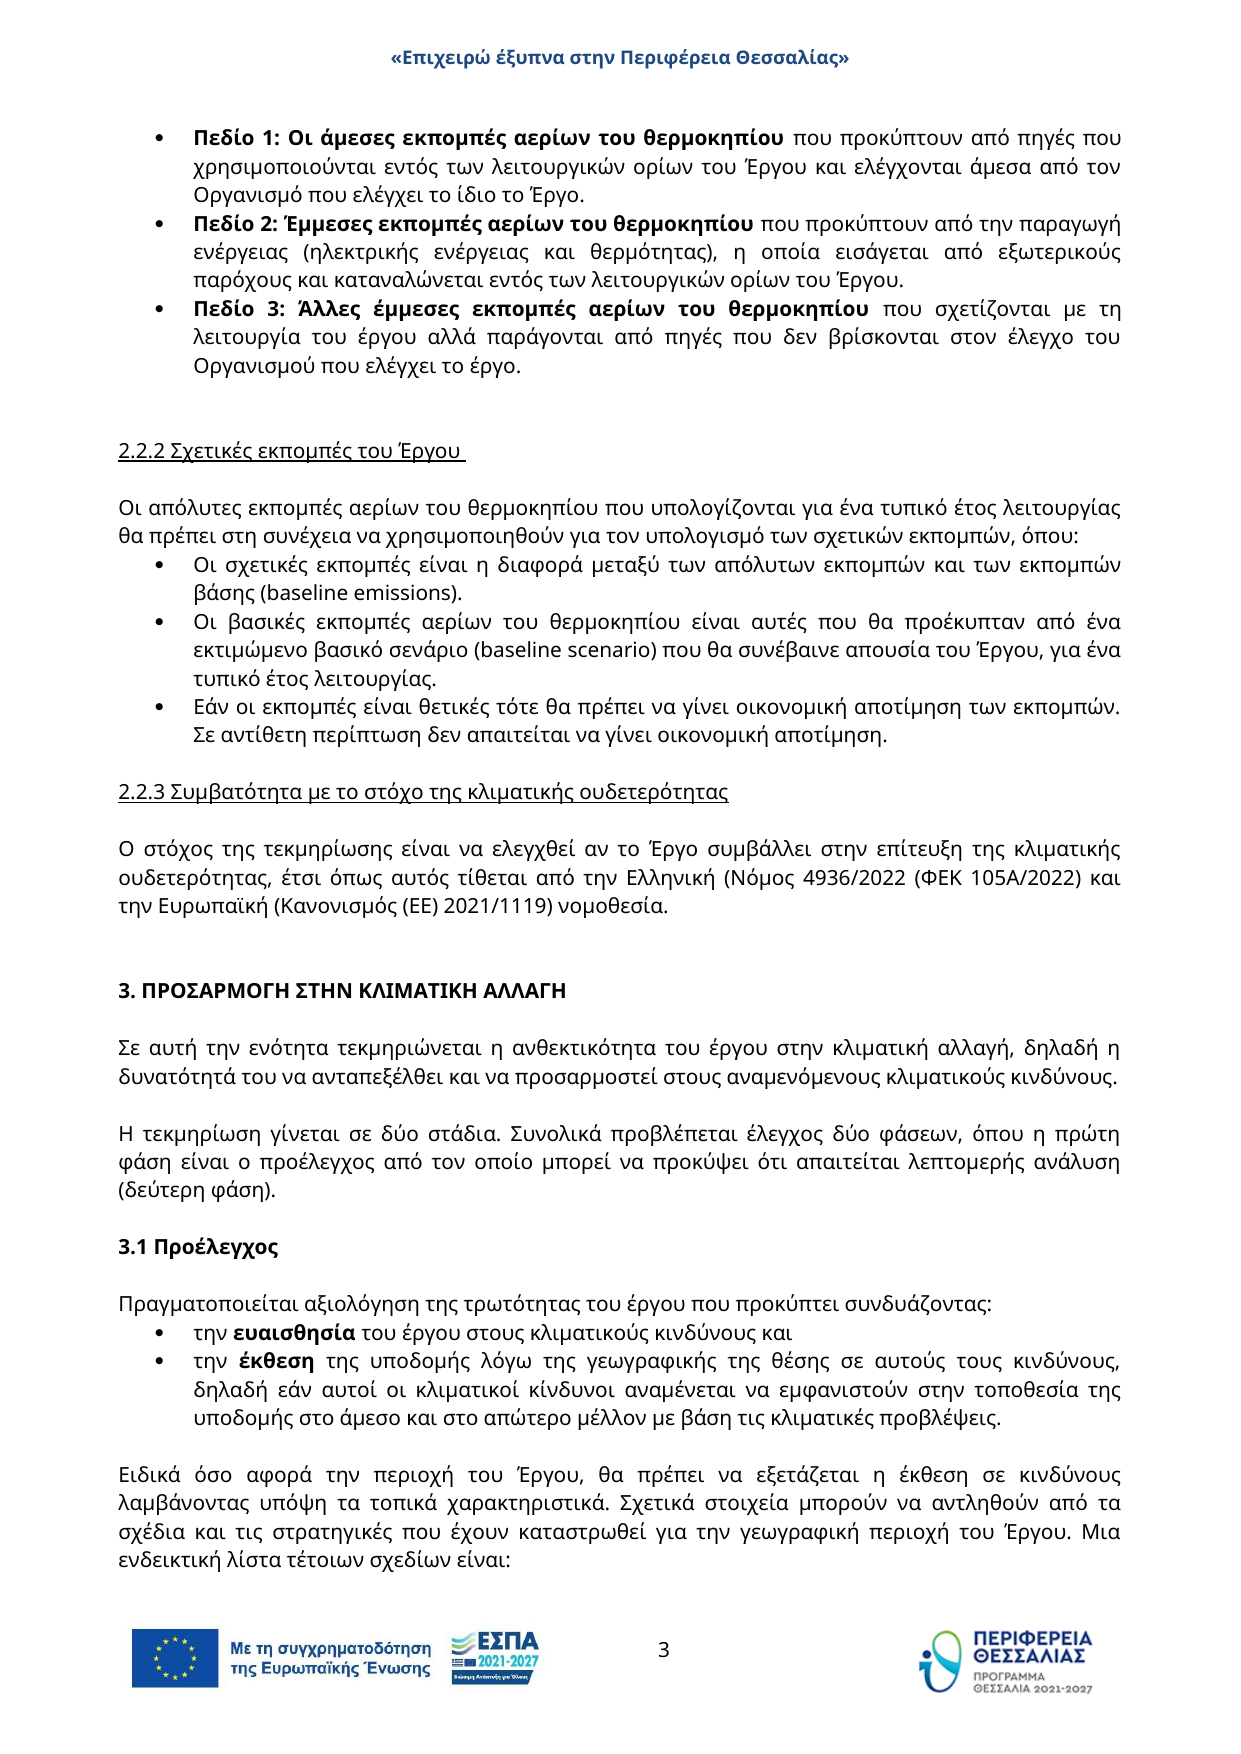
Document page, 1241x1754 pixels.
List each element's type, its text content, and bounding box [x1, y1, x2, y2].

text 3. ΠΡΟΣΑΡΜΟΓΗ ΣΤΗΝ ΚΛΙΜΑΤΙΚΗ ΑΛΛΑΓΗ [118, 977, 1122, 1005]
text Η τεκμηρίωση γίνεται σε δύο στάδια. Συνολικά προβλέπεται έλεγχος δύο φάσεων, όπου η πρώτη φάση είναι ο προέλεγχος από τον οποίο μπορεί να προκύψει ότι απαιτείται λεπτομερής ανάλυση (δεύτερη φάση). [118, 1119, 1122, 1204]
list Πεδίο 3: Άλλες έμμεσες εκπομπές αερίων του θερμοκηπίου που σχετίζονται με τη λειτουργία του έργου αλλά παράγονται από πηγές που δεν βρίσκονται στον έλεγχο του Οργανισμού που ελέγχει το έργο. [156, 294, 1122, 379]
text 2.2.2 Σχετικές εκπομπές του Έργου [118, 436, 1122, 465]
text Πραγματοποιείται αξιολόγηση της τρωτότητας του έργου που προκύπτει συνδυάζοντας: [118, 1289, 1122, 1318]
text 2.2.3 Συμβατότητα με το στόχο της κλιματικής ουδετερότητας [118, 777, 1122, 806]
text 3.1 Προέλεγχος [118, 1232, 1122, 1261]
text Ο στόχος της τεκμηρίωσης είναι να ελεγχθεί αν το Έργο συμβάλλει στην επίτευξη της κλιματικής ουδετερότητας, έτσι όπως αυτός τίθεται από την Ελληνική (Νόμος 4936/2022 (ΦΕΚ 105Α/2022) και την Ευρωπαϊκή (Κανονισμός (ΕΕ) 2021/1119) νομοθεσία. [118, 834, 1122, 920]
text Οι απόλυτες εκπομπές αερίων του θερμοκηπίου που υπολογίζονται για ένα τυπικό έτος λειτουργίας θα πρέπει στη συνέχεια να χρησιμοποιηθούν για τον υπολογισμό των σχετικών εκπομπών, όπου: [118, 493, 1122, 550]
list την έκθεση της υποδομής λόγω της γεωγραφικής της θέσης σε αυτούς τους κινδύνους, δηλαδή εάν αυτοί οι κλιματικοί κίνδυνοι αναμένεται να εμφανιστούν στην τοποθεσία της υποδομής στο άμεσο και στο απώτερο μέλλον με βάση τις κλιματικές προβλέψεις. [156, 1346, 1122, 1432]
list την ευαισθησία του έργου στους κλιματικούς κινδύνους και [156, 1318, 1122, 1346]
list Οι σχετικές εκπομπές είναι η διαφορά μεταξύ των απόλυτων εκπομπών και των εκπομπών βάσης (baseline emissions). [156, 550, 1122, 607]
text Σε αυτή την ενότητα τεκμηριώνεται η ανθεκτικότητα του έργου στην κλιματική αλλαγή, δηλαδή η δυνατότητά του να ανταπεξέλθει και να προσαρμοστεί στους αναμενόμενους κλιματικούς κινδύνους. [118, 1033, 1122, 1090]
text Ειδικά όσο αφορά την περιοχή του Έργου, θα πρέπει να εξετάζεται η έκθεση σε κινδύνους λαμβάνοντας υπόψη τα τοπικά χαρακτηριστικά. Σχετικά στοιχεία μπορούν να αντληθούν από τα σχέδια και τις στρατηγικές που έχουν καταστρωθεί για την γεωγραφική περιοχή του Έργου. Μια ενδεικτική λίστα τέτοιων σχεδίων είναι: [118, 1460, 1122, 1574]
picture [126, 1623, 545, 1689]
picture [910, 1620, 1100, 1702]
list Πεδίο 2: Έμμεσες εκπομπές αερίων του θερμοκηπίου που προκύπτουν από την παραγωγή ενέργειας (ηλεκτρικής ενέργειας και θερμότητας), η οποία εισάγεται από εξωτερικούς παρόχους και καταναλώνεται εντός των λειτουργικών ορίων του Έργου. [156, 209, 1122, 294]
list Πεδίο 1: Οι άμεσες εκπομπές αερίων του θερμοκηπίου που προκύπτουν από πηγές που χρησιμοποιούνται εντός των λειτουργικών ορίων του Έργου και ελέγχονται άμεσα από τον Οργανισμό που ελέγχει το ίδιο το Έργο. [156, 123, 1122, 209]
list Οι βασικές εκπομπές αερίων του θερμοκηπίου είναι αυτές που θα προέκυπταν από ένα εκτιμώμενο βασικό σενάριο (baseline scenario) που θα συνέβαινε απουσία του Έργου, για ένα τυπικό έτος λειτουργίας. [156, 607, 1122, 692]
list Εάν οι εκπομπές είναι θετικές τότε θα πρέπει να γίνει οικονομική αποτίμηση των εκπομπών. Σε αντίθετη περίπτωση δεν απαιτείται να γίνει οικονομική αποτίμηση. [156, 692, 1122, 749]
